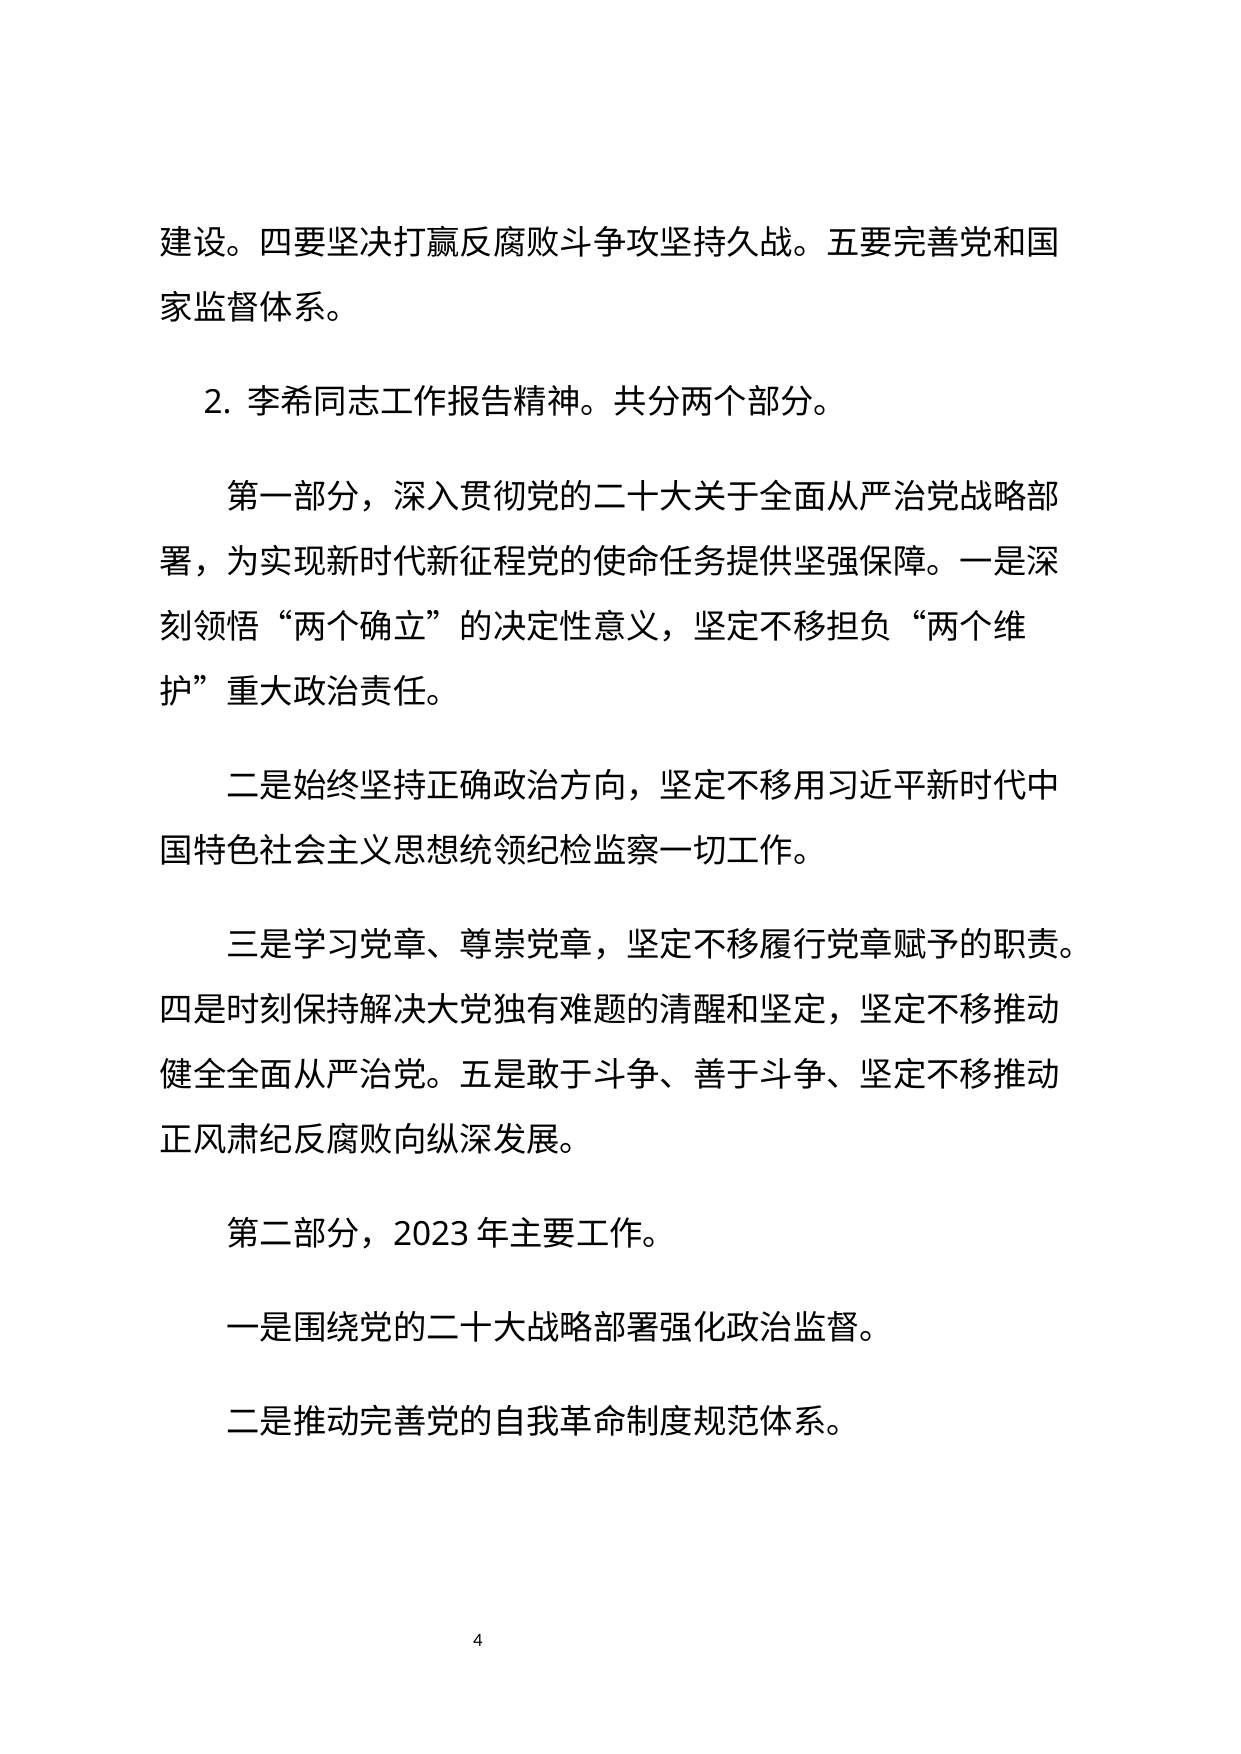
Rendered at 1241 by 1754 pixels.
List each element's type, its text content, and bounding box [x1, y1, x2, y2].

list 二是始终坚持正确政治方向，坚定不移用习近平新时代中国特色社会主义思想统领纪检监察一切工作。 [159, 750, 1087, 880]
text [159, 208, 1087, 338]
list 三是学习党章、尊崇党章，坚定不移履行党章赋予的职责。四是时刻保持解决大党独有难题的清醒和坚定，坚定不移推动健全全面从严治党。五是敢于斗争、善于斗争、坚定不移推动正风肃纪反腐败向纵深发展。 [159, 909, 1087, 1169]
list 一是围绕党的二十大战略部署强化政治监督。 [159, 1293, 1087, 1358]
list 深入贯彻党的二十大关于全面从严治党战略部署，为实现新时代新征程党的使命任务提供坚强保障。一是深刻领悟“两个确立”的决定性意义，坚定不移担负“两个维护”重大政治责任。 [159, 461, 1087, 721]
list 二是推动完善党的自我革命制度规范体系。 [159, 1387, 1087, 1452]
list 李希同志工作报告精神。共分两个部分。 [159, 367, 1087, 432]
list 第二部分，2023年主要工作。 [159, 1199, 1087, 1264]
